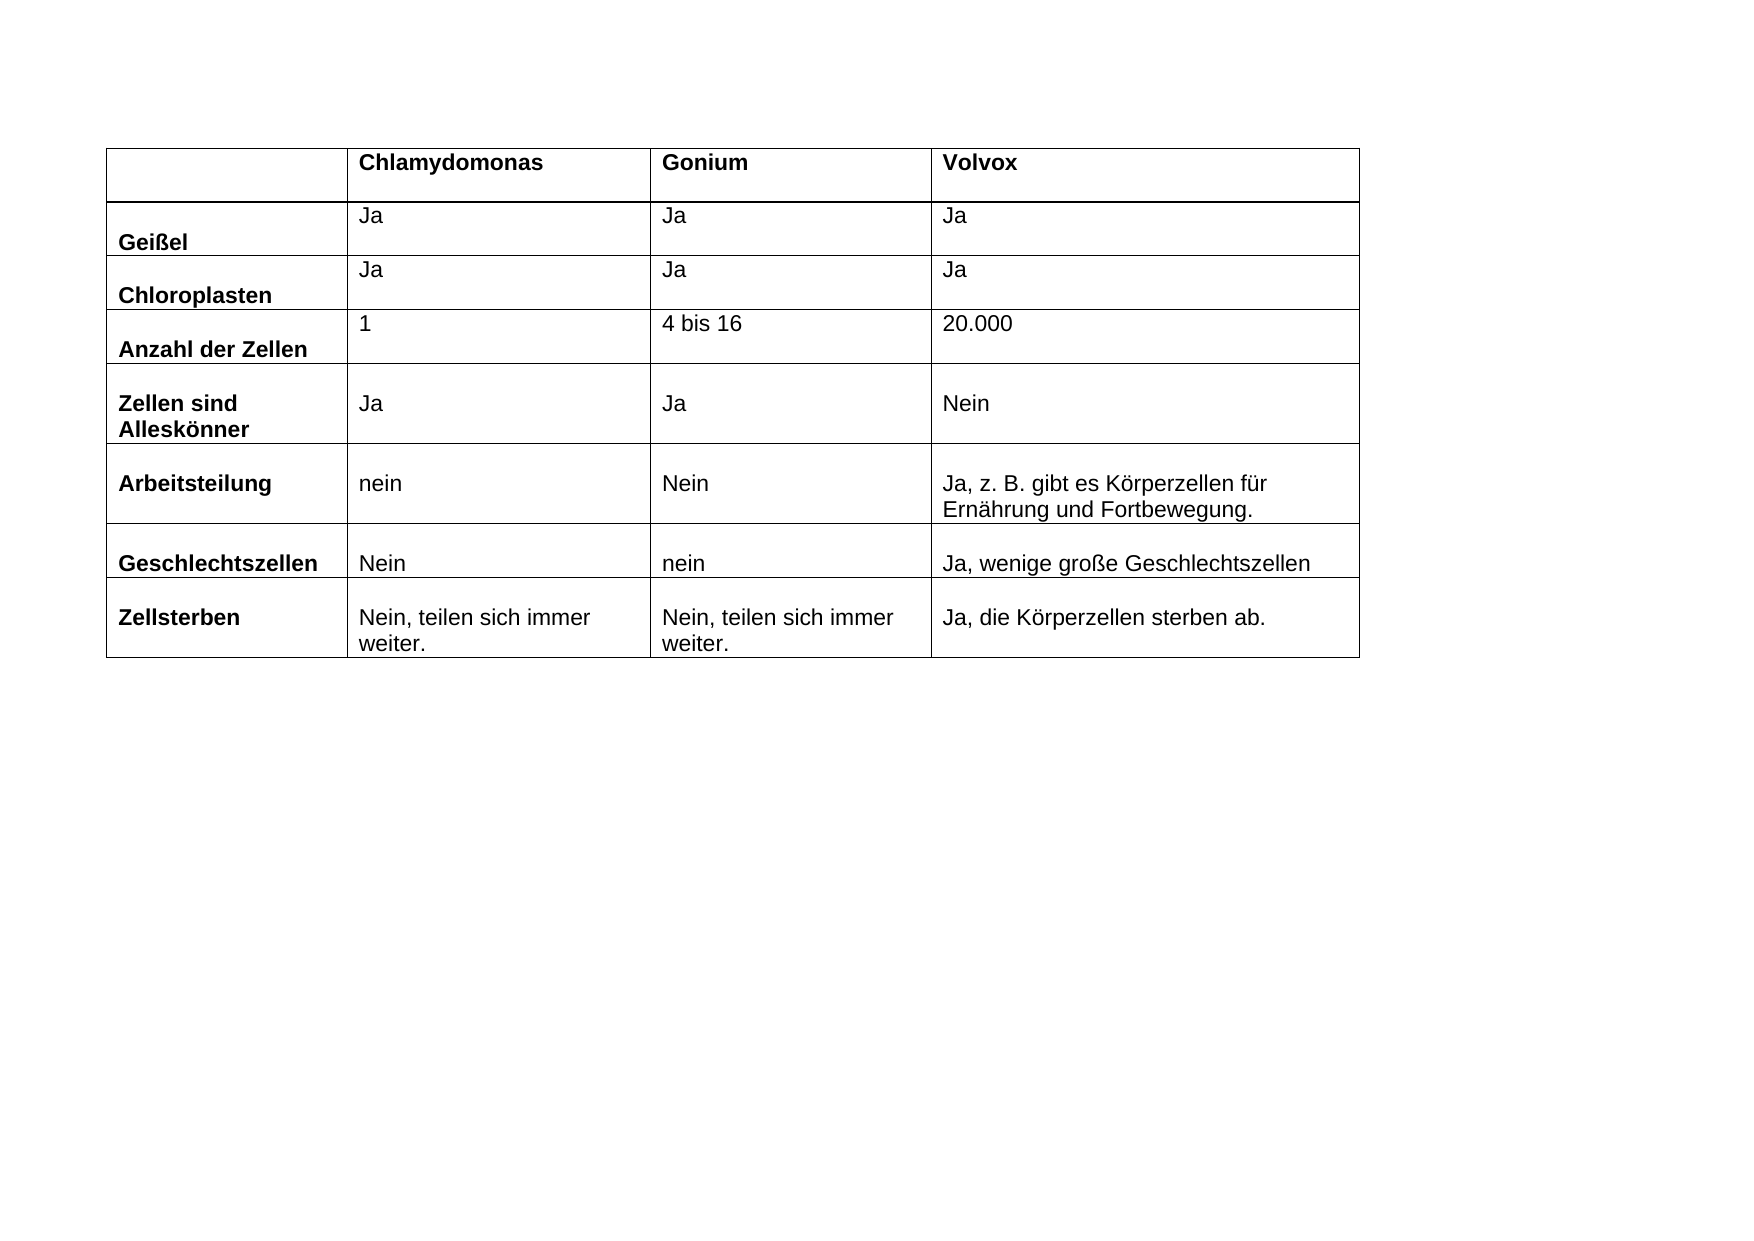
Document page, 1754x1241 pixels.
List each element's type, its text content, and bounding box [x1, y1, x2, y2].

table_cell Ja [348, 364, 650, 443]
table_header Chlamydomonas [348, 149, 650, 201]
table_cell Ja, wenige große Geschlechtszellen [932, 524, 1359, 577]
table_cell Ja, z. B. gibt es Körperzellen für Ernährung und Fortbewegung. [932, 444, 1359, 523]
table_cell Ja, die Körperzellen sterben ab. [932, 578, 1359, 657]
table_cell Ja [348, 256, 650, 309]
table_header [107, 149, 347, 201]
table_cell Zellen sind Alleskönner [107, 364, 347, 443]
table_cell Nein, teilen sich immer weiter. [651, 578, 931, 657]
table_cell 4 bis 16 [651, 310, 931, 363]
table_cell 20.000 [932, 310, 1359, 363]
table_cell Nein, teilen sich immer weiter. [348, 578, 650, 657]
table_cell nein [348, 444, 650, 523]
table_cell Geschlechtszellen [107, 524, 347, 577]
table_cell Ja [932, 256, 1359, 309]
table_cell Chloroplasten [107, 256, 347, 309]
table_cell Ja [651, 256, 931, 309]
table_cell Nein [348, 524, 650, 577]
table_cell Ja [348, 203, 650, 255]
table_cell Zellsterben [107, 578, 347, 657]
table_header Gonium [651, 149, 931, 201]
table_cell Nein [932, 364, 1359, 443]
table_cell 1 [348, 310, 650, 363]
table_header Volvox [932, 149, 1359, 201]
table_cell Arbeitsteilung [107, 444, 347, 523]
table_cell Anzahl der Zellen [107, 310, 347, 363]
table_cell Geißel [107, 203, 347, 255]
table_cell nein [651, 524, 931, 577]
table_cell Ja [651, 203, 931, 255]
table_cell Nein [651, 444, 931, 523]
table_cell Ja [932, 203, 1359, 255]
table_cell Ja [651, 364, 931, 443]
